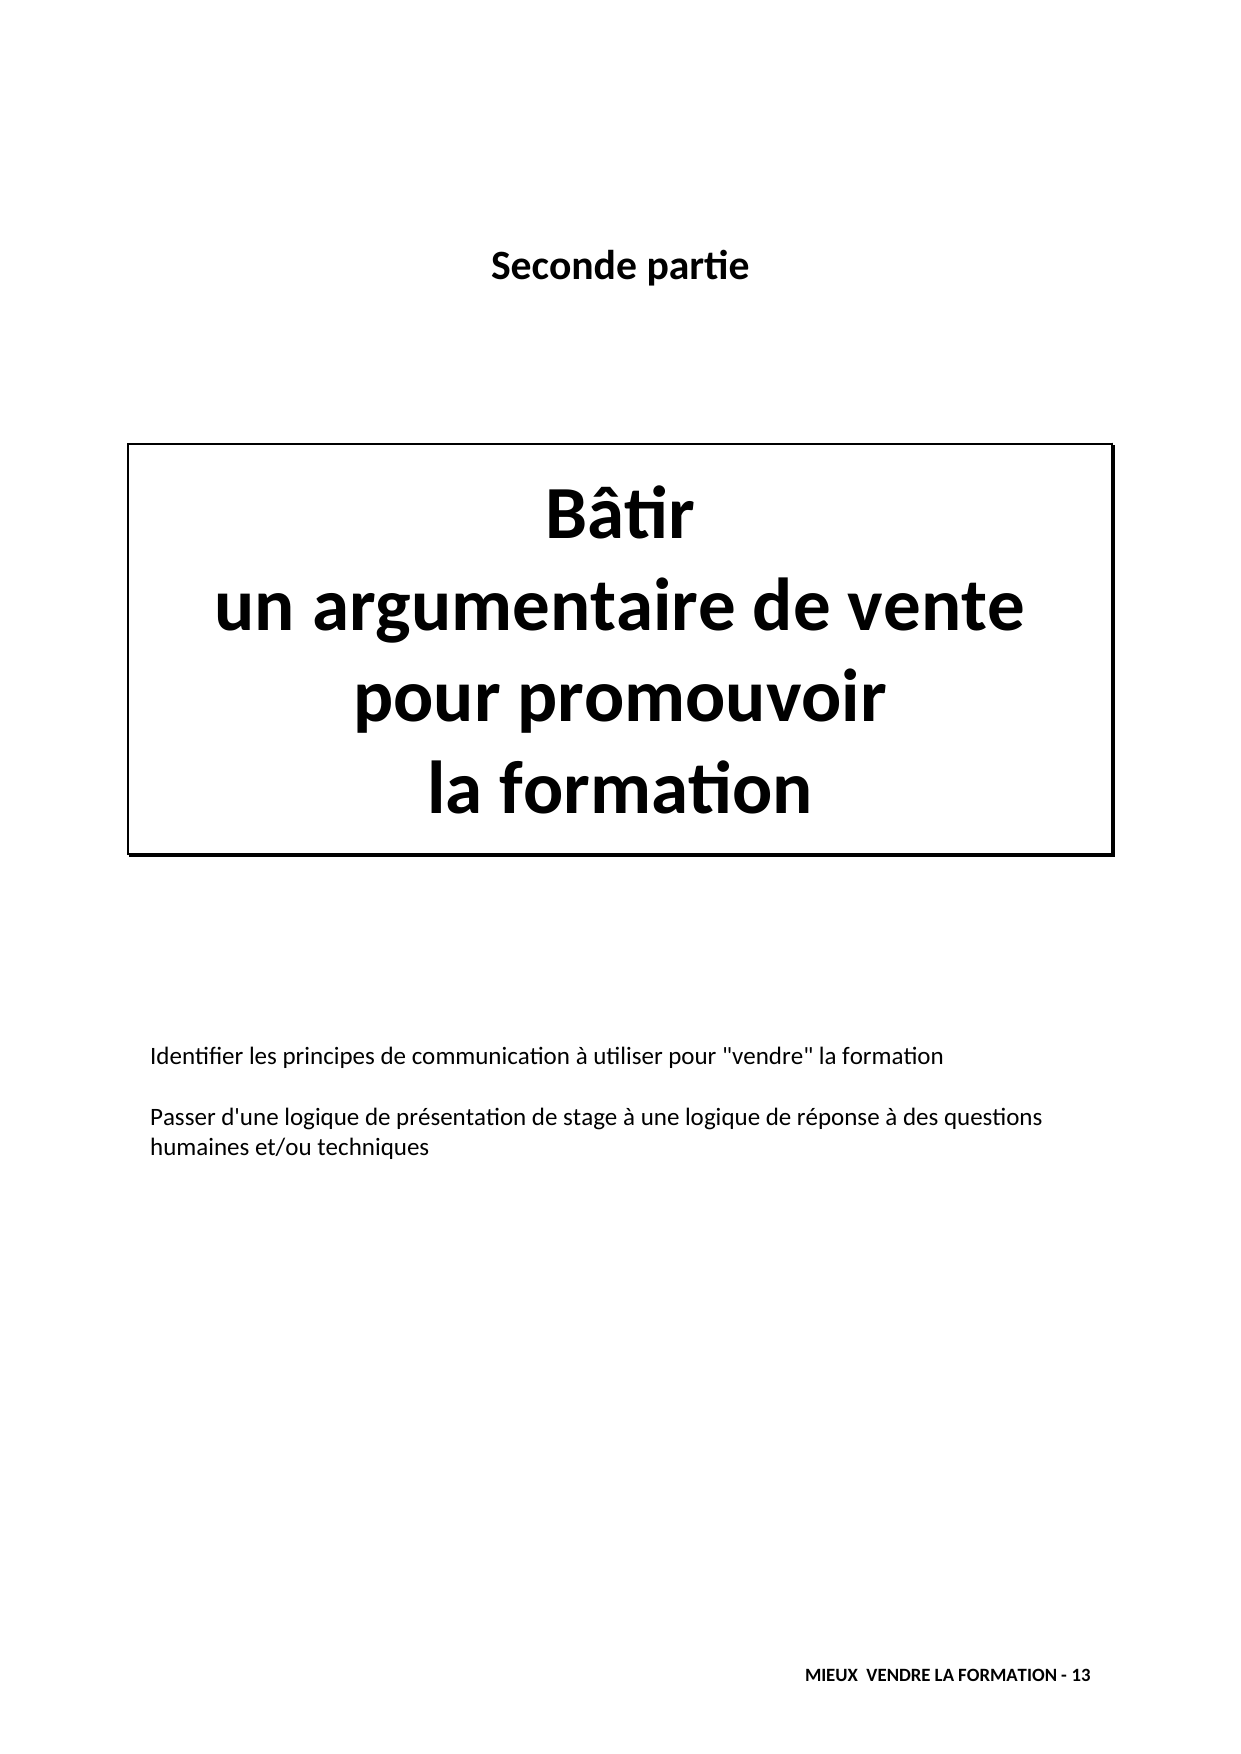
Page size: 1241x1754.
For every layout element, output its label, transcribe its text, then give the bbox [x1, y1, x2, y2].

text Identifier les principes de communication à utiliser pour "vendre" la formation [150, 1040, 1090, 1070]
text un argumentaire de vente [150, 557, 1090, 649]
text Bâtir [129, 445, 1111, 557]
text Passer d'une logique de présentation de stage à une logique de réponse à des questions humaines et/ou techniques [150, 1101, 1090, 1162]
text la formation [129, 717, 1111, 853]
text Seconde partie [150, 239, 1090, 290]
text pour promouvoir [150, 649, 1090, 717]
